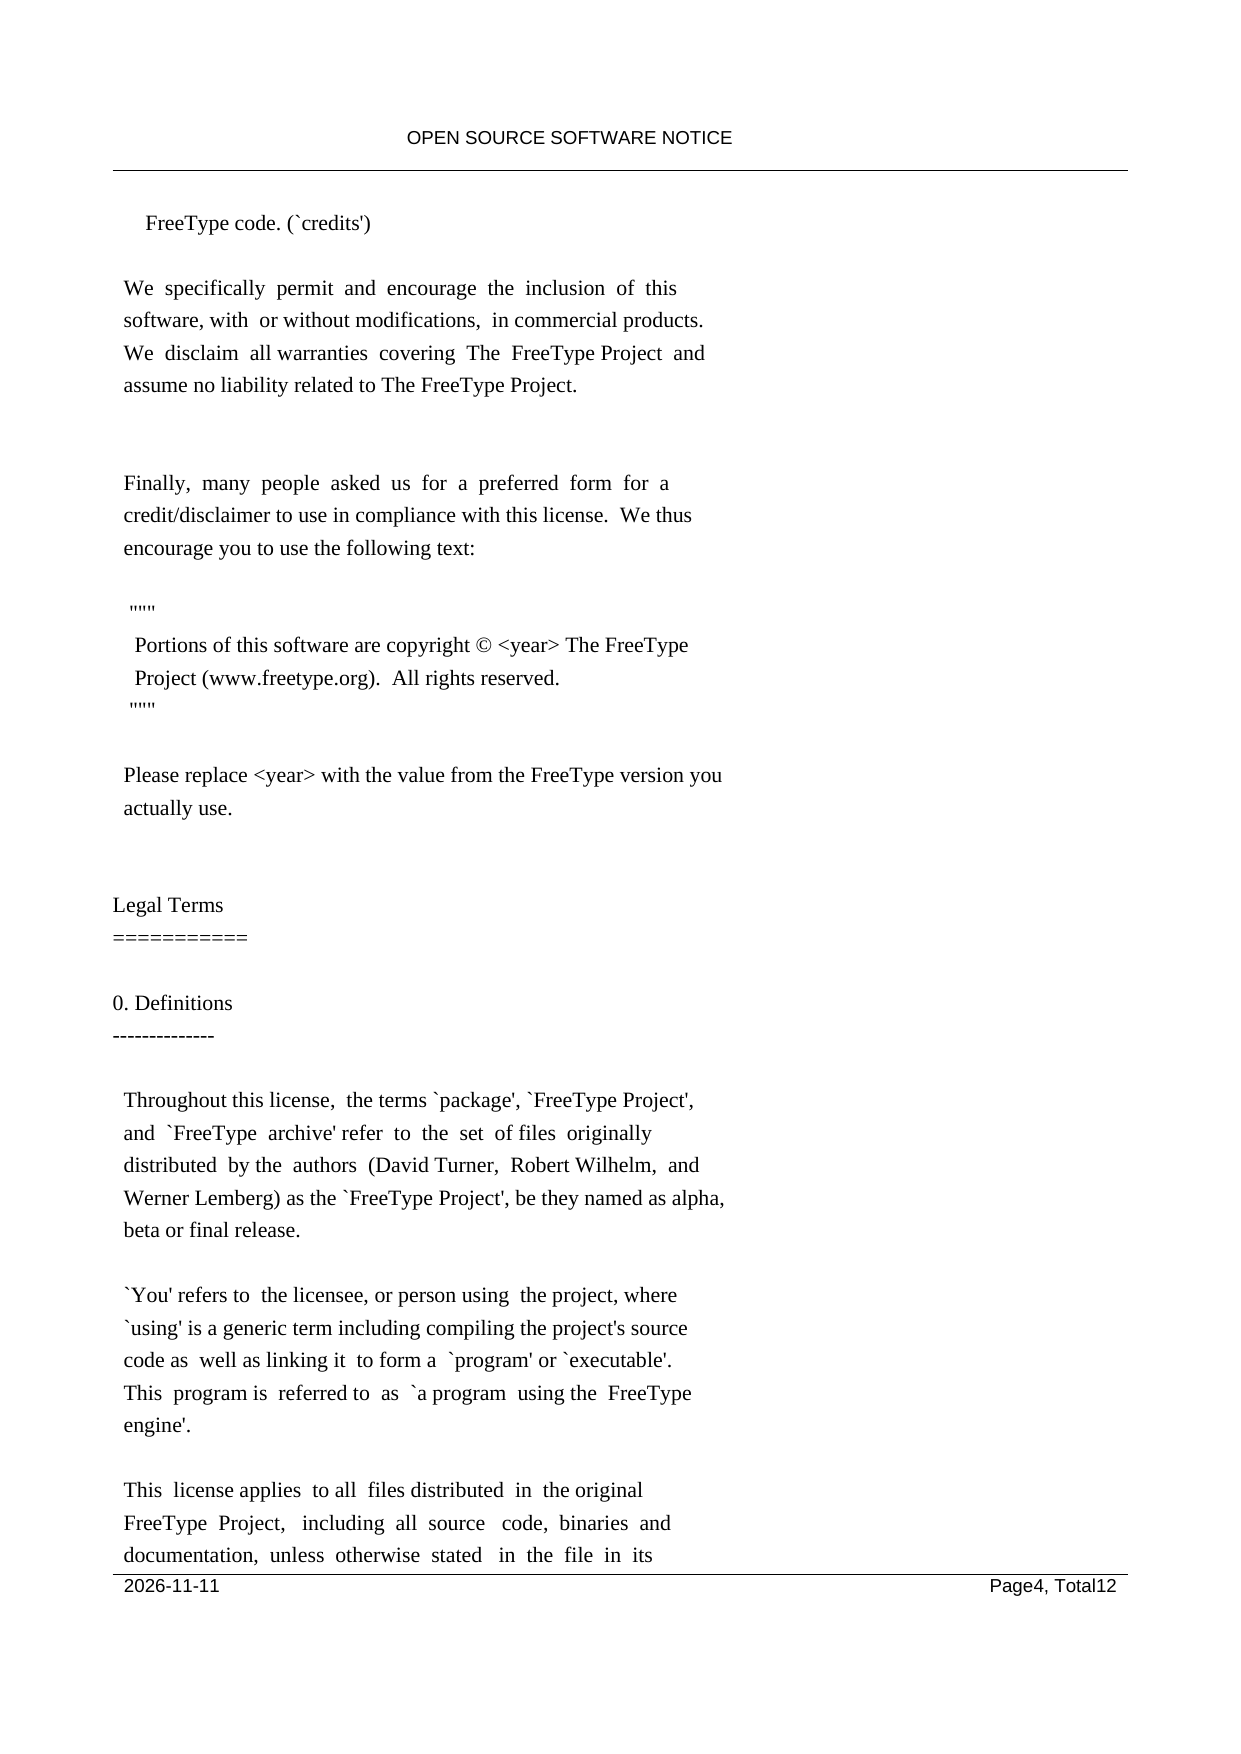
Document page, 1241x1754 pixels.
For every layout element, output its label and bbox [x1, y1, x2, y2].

text [112, 206, 1128, 1571]
